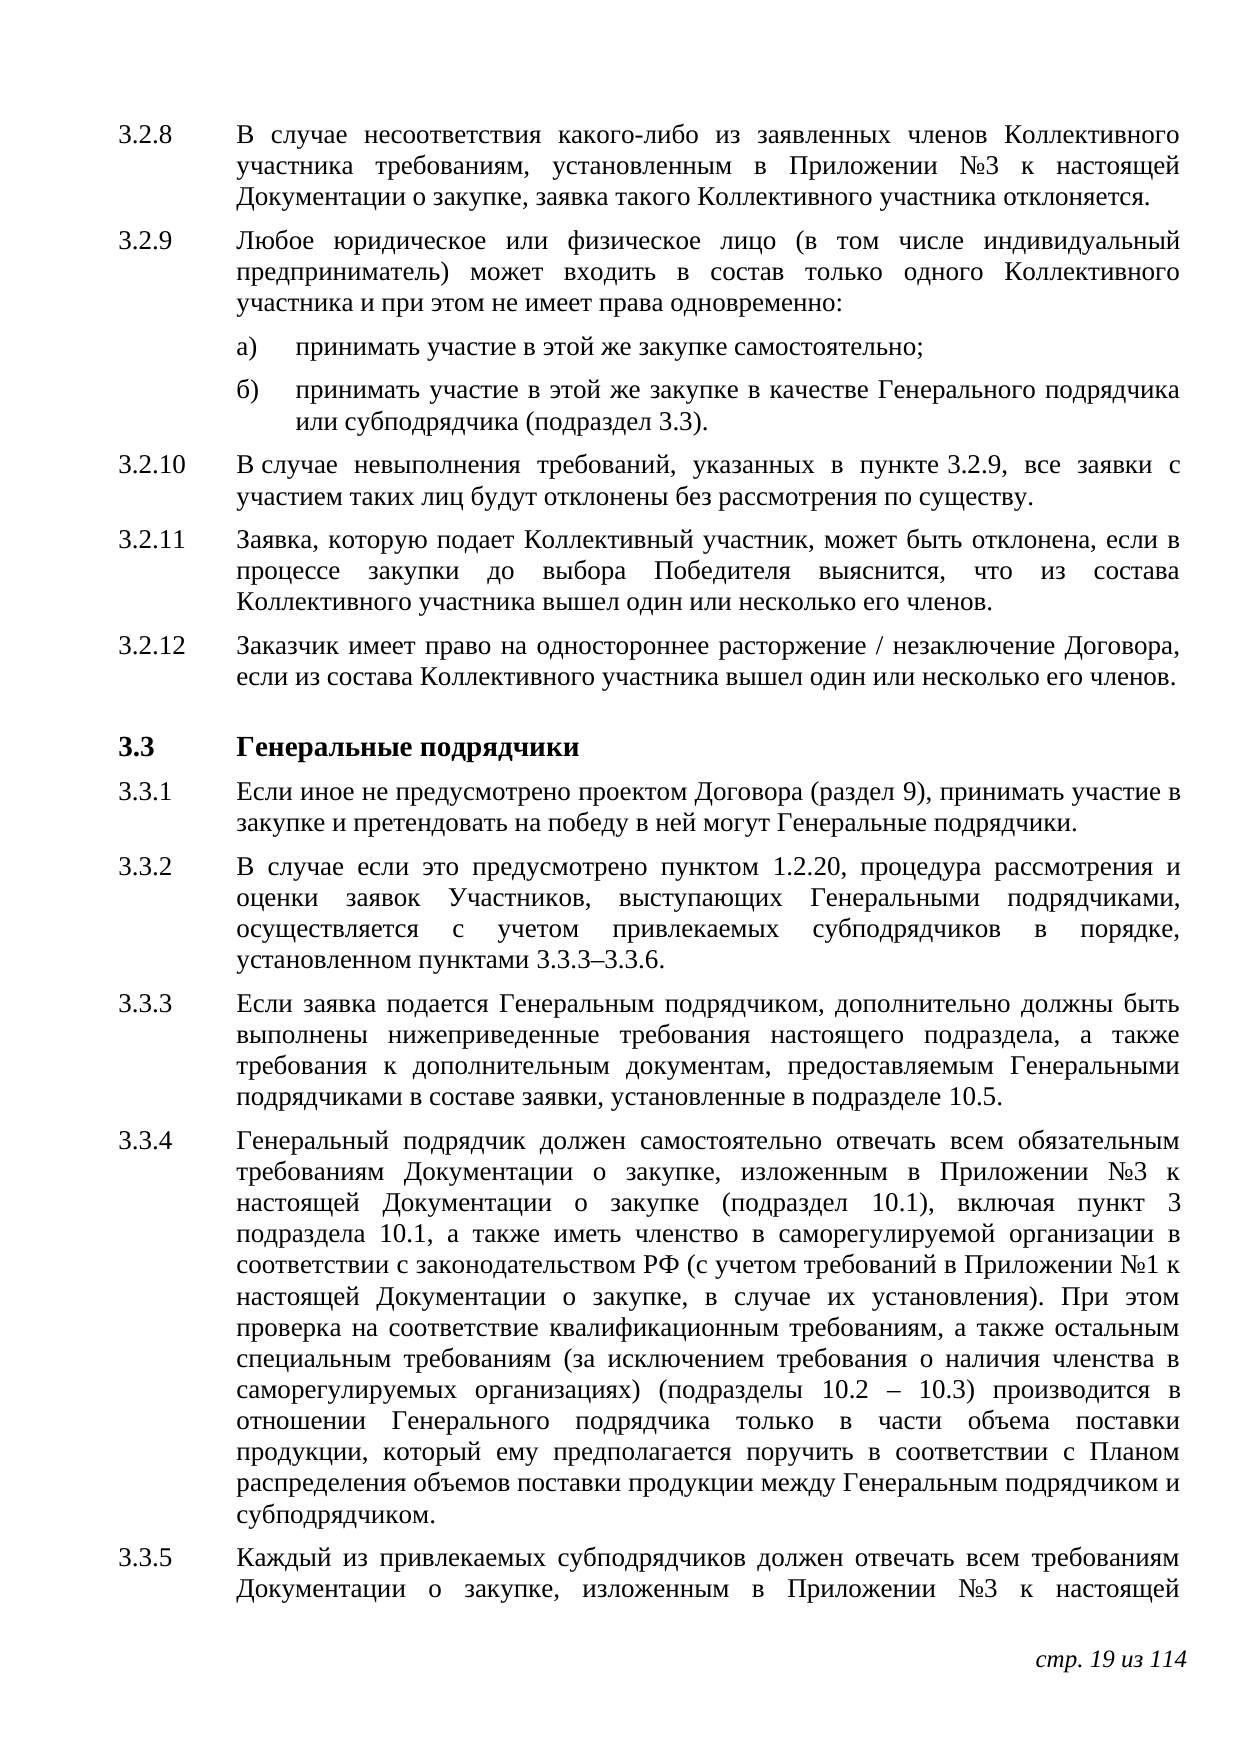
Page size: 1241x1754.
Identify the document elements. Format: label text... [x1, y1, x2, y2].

text Заказчик имеет право на одностороннее расторжение / незаключение Договора, если из состава Коллективного участника вышел один или несколько его членов. [118, 629, 1181, 691]
text В случае несоответствия какого-либо из заявленных членов Коллективного участника требованиям, установленным в Приложении №3 к настоящей Документации о закупке, заявка такого Коллективного участника отклоняется. [118, 118, 1181, 212]
text Если иное не предусмотрено проектом Договора (раздел 9), принимать участие в закупке и претендовать на победу в ней могут Генеральные подрядчики. [118, 775, 1181, 837]
text Если заявка подается Генеральным подрядчиком, дополнительно должны быть выполнены нижеприведенные требования настоящего подраздела, а также требования к дополнительным документам, предоставляемым Генеральными подрядчиками в составе заявки, установленные в подразделе 10.5. [118, 987, 1181, 1111]
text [118, 1541, 1181, 1604]
text Генеральный подрядчик должен самостоятельно отвечать всем обязательным требованиям Документации о закупке, изложенным в Приложении №3 к настоящей Документации о закупке (подраздел 10.1), включая пункт 3 подраздела 10.1, а также иметь членство в саморегулируемой организации в соответствии с законодательством РФ (с учетом требований в Приложении №1 к настоящей Документации о закупке, в случае их установления). При этом проверка на соответствие квалификационным требованиям, а также остальным специальным требованиям (за исключением требования о наличия членства в саморегулируемых организациях) (подразделы 10.2 – 10.3) производится в отношении Генерального подрядчика только в части объема поставки продукции, который ему предполагается поручить в соответствии с Планом распределения объемов поставки продукции между Генеральным подрядчиком и субподрядчиком. [118, 1124, 1181, 1529]
text В случае если это предусмотрено пунктом 1.2.20, процедура рассмотрения и оценки заявок Участников, выступающих Генеральными подрядчиками, осуществляется с учетом привлекаемых субподрядчиков в порядке, установленном пунктами 3.3.3–3.3.6. [118, 850, 1181, 974]
text принимать участие в этой же закупке в качестве Генерального подрядчика или субподрядчика (подраздел 3.3). [236, 374, 1181, 436]
text принимать участие в этой же закупке самостоятельно; [236, 330, 1181, 361]
text Заявка, которую подает Коллективный участник, может быть отклонена, если в процессе закупки до выбора Победителя выяснится, что из состава Коллективного участника вышел один или несколько его членов. [118, 523, 1181, 617]
subtitle Генеральные подрядчики [118, 729, 1181, 762]
text В случае невыполнения требований, указанных в пункте 3.2.9, все заявки с участием таких лиц будут отклонены без рассмотрения по существу. [118, 448, 1181, 511]
text Любое юридическое или физическое лицо (в том числе индивидуальный предприниматель) может входить в состав только одного Коллективного участника и при этом не имеет права одновременно: [118, 224, 1181, 317]
